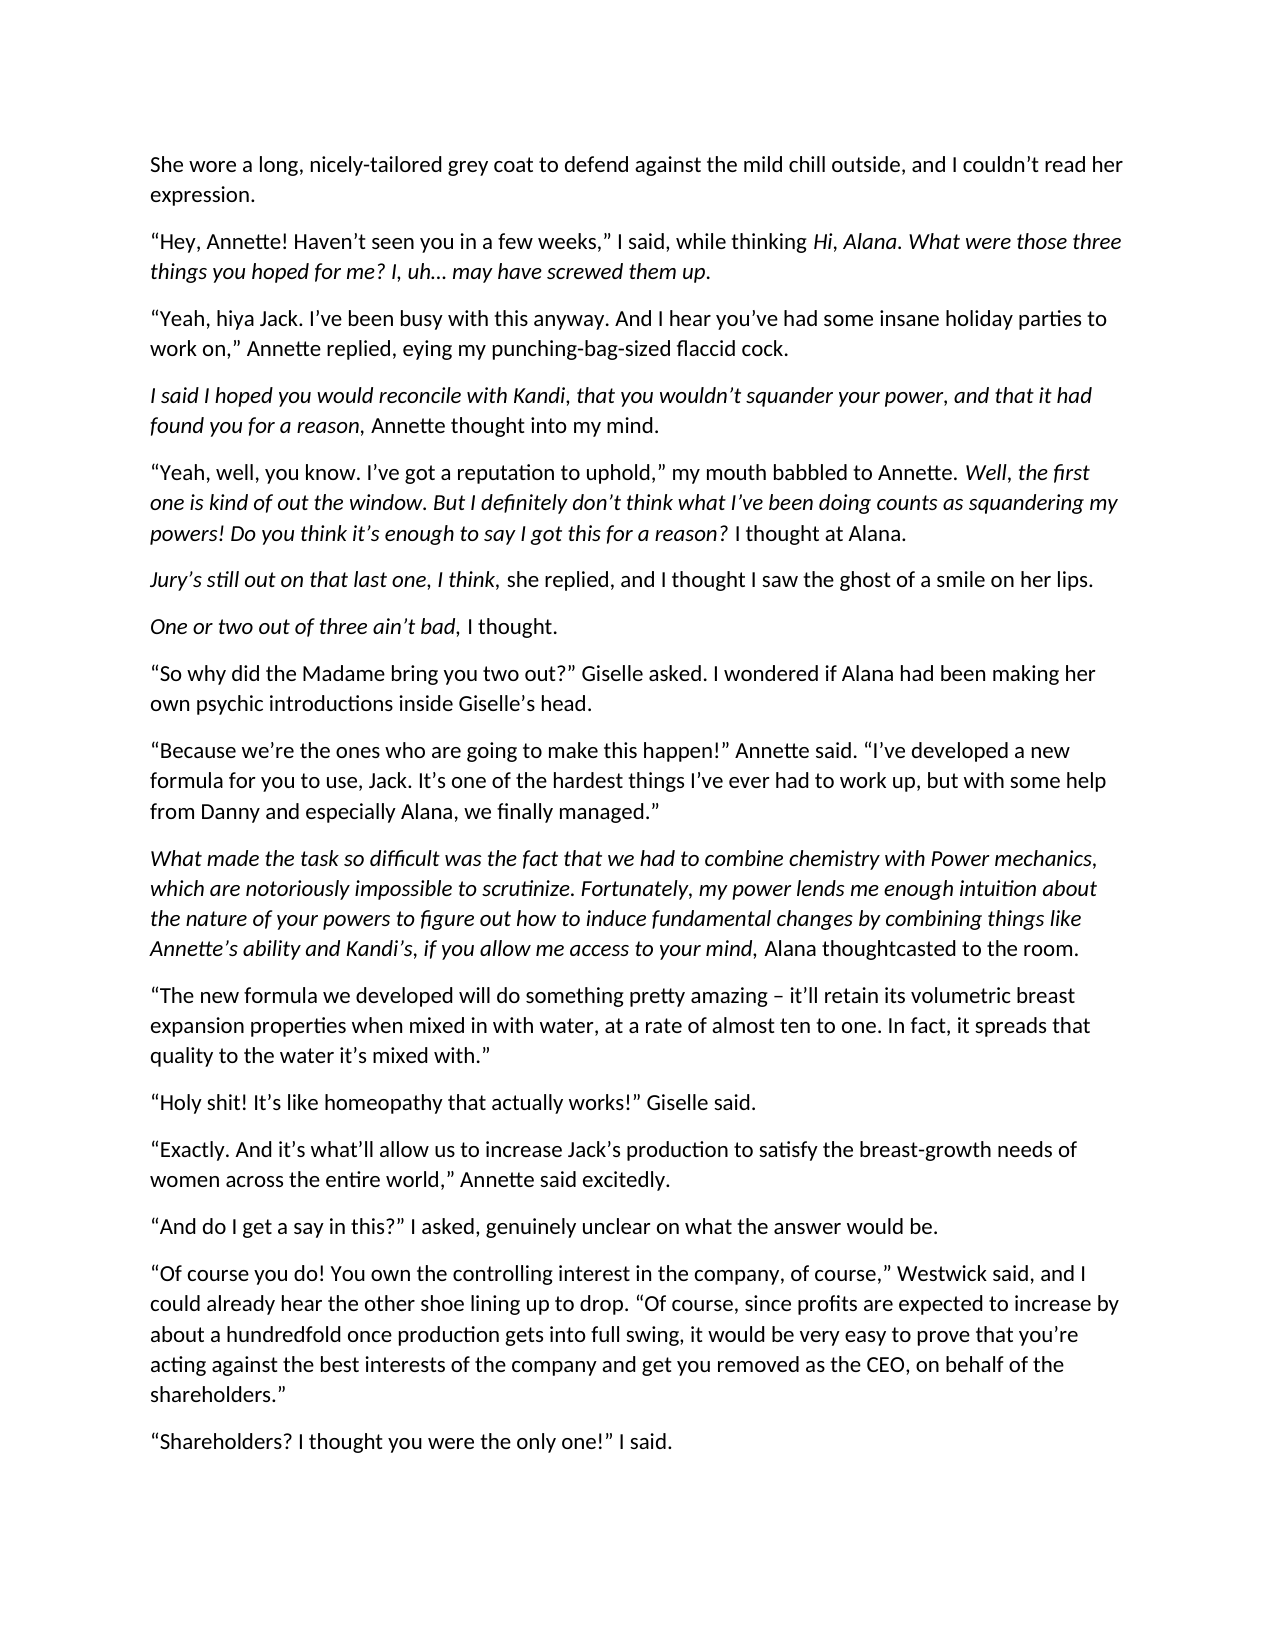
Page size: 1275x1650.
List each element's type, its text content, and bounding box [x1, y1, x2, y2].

text “Yeah, hiya Jack. I’ve been busy with this anyway. And I hear you’ve had some insane holiday parties to work on,” Annette replied, eying my punching-bag-sized flaccid cock. [150, 304, 1125, 362]
text I said I hoped you would reconcile with Kandi, that you wouldn’t squander your power, and that it had found you for a reason, Annette thought into my mind. [150, 381, 1125, 439]
text “Of course you do! You own the controlling interest in the company, of course,” Westwick said, and I could already hear the other shoe lining up to drop. “Of course, since profits are expected to increase by about a hundredfold once production gets into full swing, it would be very easy to prove that you’re acting against the best interests of the company and get you removed as the CEO, on behalf of the shareholders.” [150, 1259, 1125, 1408]
text What made the task so difficult was the fact that we had to combine chemistry with Power mechanics, which are notoriously impossible to scrutinize. Fortunately, my power lends me enough intuition about the nature of your powers to figure out how to induce fundamental changes by combining things like Annette’s ability and Kandi’s, if you allow me access to your mind, Alana thoughtcasted to the room. [150, 844, 1125, 962]
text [150, 150, 1125, 208]
text “So why did the Madame bring you two out?” Giselle asked. I wondered if Alana had been making her own psychic introductions inside Giselle’s head. [150, 659, 1125, 718]
text “And do I get a say in this?” I asked, genuinely unclear on what the answer would be. [150, 1212, 1125, 1241]
text One or two out of three ain’t bad, I thought. [150, 612, 1125, 641]
text “Hey, Annette! Haven’t seen you in a few weeks,” I said, while thinking Hi, Alana. What were those three things you hoped for me? I, uh… may have screwed them up. [150, 227, 1125, 285]
text “The new formula we developed will do something pretty amazing – it’ll retain its volumetric breast expansion properties when mixed in with water, at a rate of almost ten to one. In fact, it spreads that quality to the water it’s mixed with.” [150, 981, 1125, 1070]
text Jury’s still out on that last one, I think, she replied, and I thought I saw the ghost of a smile on her lips. [150, 566, 1125, 594]
text “Yeah, well, you know. I’ve got a reputation to uphold,” my mouth babbled to Annette. Well, the first one is kind of out the window. But I definitely don’t think what I’ve been doing counts as squandering my powers! Do you think it’s enough to say I got this for a reason? I thought at Alana. [150, 458, 1125, 547]
text “Exactly. And it’s what’ll allow us to increase Jack’s production to satisfy the breast-growth needs of women across the entire world,” Annette said excitedly. [150, 1135, 1125, 1194]
text “Because we’re the ones who are going to make this happen!” Annette said. “I’ve developed a new formula for you to use, Jack. It’s one of the hardest things I’ve ever had to work up, but with some help from Danny and especially Alana, we finally managed.” [150, 736, 1125, 825]
text “Shareholders? I thought you were the only one!” I said. [150, 1427, 1125, 1455]
text “Holy shit! It’s like homeopathy that actually works!” Giselle said. [150, 1088, 1125, 1117]
